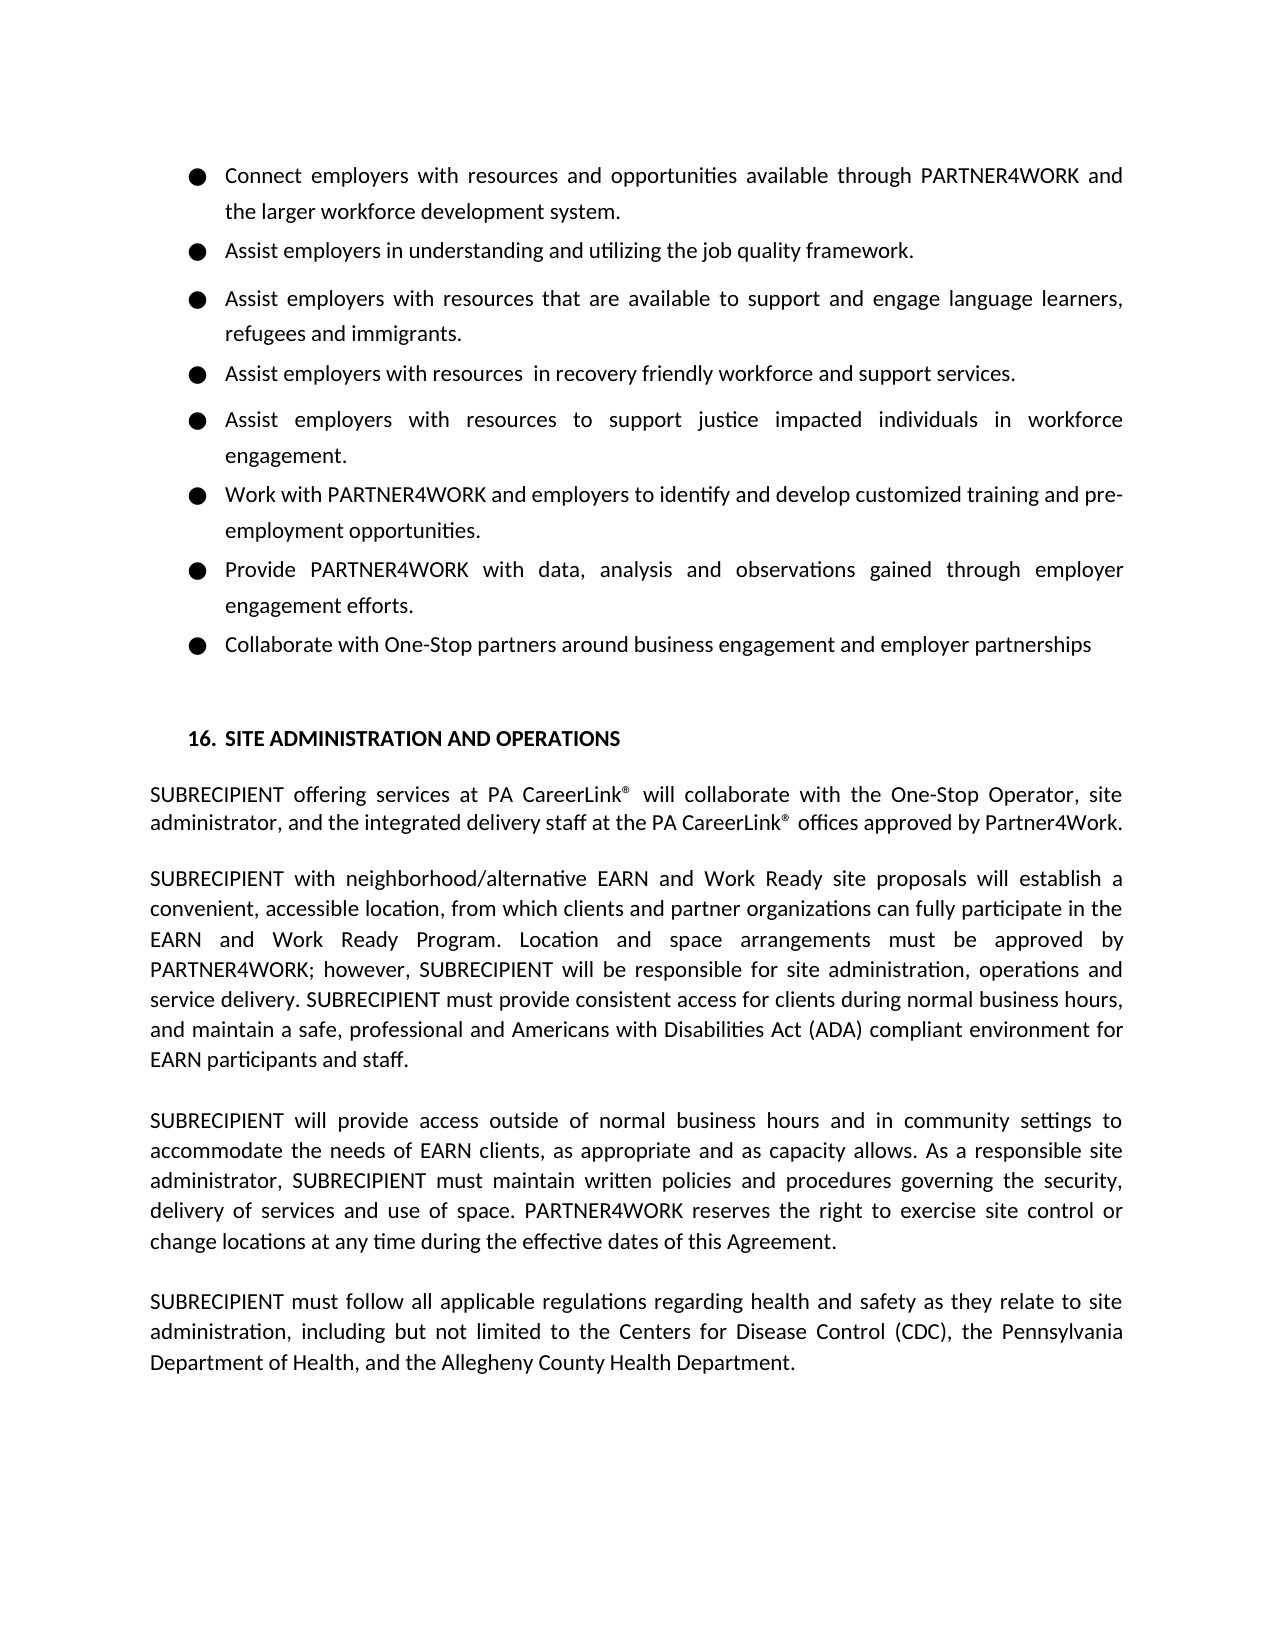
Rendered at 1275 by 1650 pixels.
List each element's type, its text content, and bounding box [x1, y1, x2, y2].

list Assist employers with resources in recovery friendly workforce and support services. [187, 347, 1125, 394]
list Assist employers in understanding and utilizing the job quality framework. [187, 225, 1125, 272]
list Assist employers with resources that are available to support and engage language learners, refugees and immigrants. [187, 272, 1125, 347]
text SUBRECIPIENT offering services at PA CareerLink® will collaborate with the One-Stop Operator, site administrator, and the integrated delivery staff at the PA CareerLink® offices approved by Partner4Work. [150, 780, 1125, 836]
text SUBRECIPIENT with neighborhood/alternative EARN and Work Ready site proposals will establish a convenient, accessible location, from which clients and partner organizations can fully participate in the EARN and Work Ready Program. Location and space arrangements must be approved by PARTNER4WORK; however, SUBRECIPIENT will be responsible for site administration, operations and service delivery. SUBRECIPIENT must provide consistent access for clients during normal business hours, and maintain a safe, professional and Americans with Disabilities Act (ADA) compliant environment for EARN participants and staff. [150, 864, 1125, 1073]
list Collaborate with One-Stop partners around business engagement and employer partnerships [187, 619, 1125, 666]
list Assist employers with resources to support justice impacted individuals in workforce engagement. [187, 394, 1125, 469]
list Connect employers with resources and opportunities available through PARTNER4WORK and the larger workforce development system. [187, 150, 1125, 225]
list Provide PARTNER4WORK with data, analysis and observations gained through employer engagement efforts. [187, 544, 1125, 619]
list Work with PARTNER4WORK and employers to identify and develop customized training and pre-employment opportunities. [187, 469, 1125, 544]
text SUBRECIPIENT must follow all applicable regulations regarding health and safety as they relate to site administration, including but not limited to the Centers for Disease Control (CDC), the Pennsylvania Department of Health, and the Allegheny County Health Department. [150, 1287, 1125, 1376]
text SUBRECIPIENT will provide access outside of normal business hours and in community settings to accommodate the needs of EARN clients, as appropriate and as capacity allows. As a responsible site administrator, SUBRECIPIENT must maintain written policies and procedures governing the security, delivery of services and use of space. PARTNER4WORK reserves the right to exercise site control or change locations at any time during the effective dates of this Agreement. [150, 1106, 1125, 1255]
list SITE ADMINISTRATION AND OPERATIONS [187, 724, 1125, 752]
